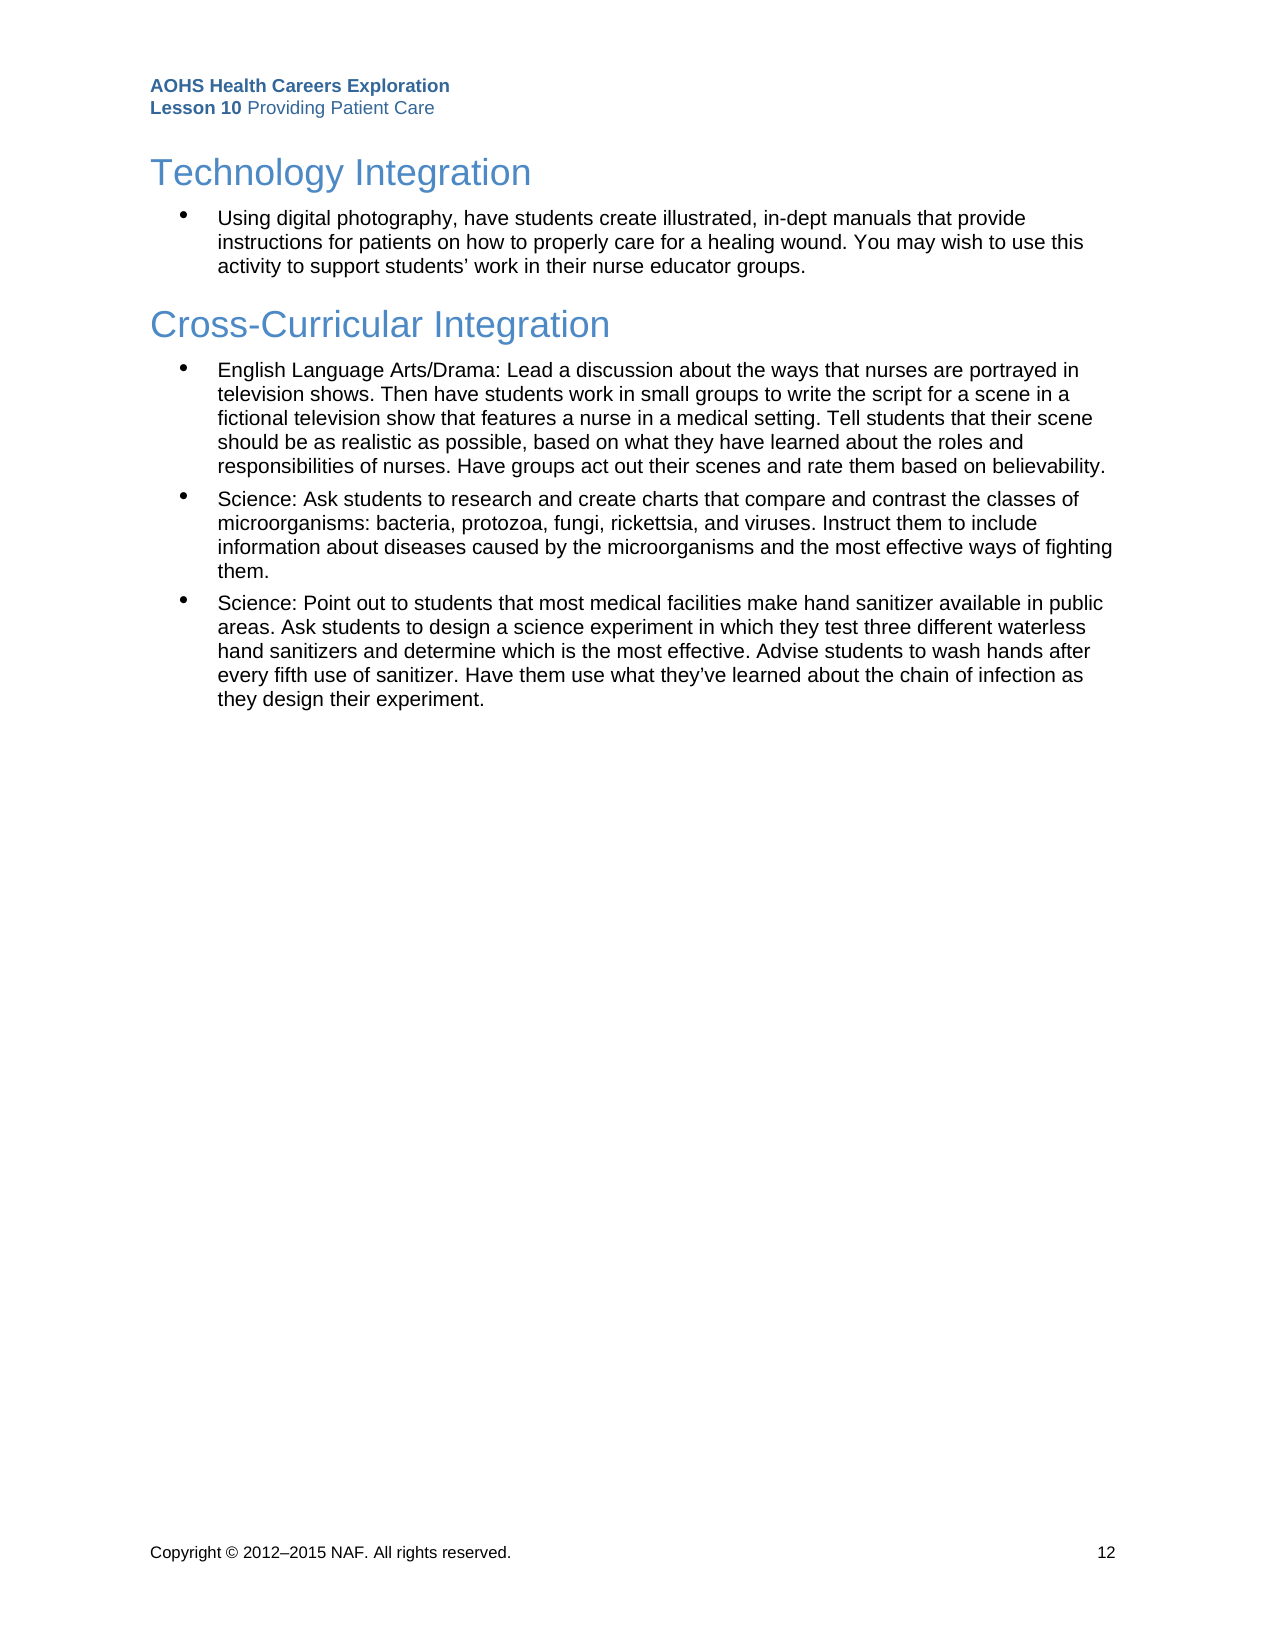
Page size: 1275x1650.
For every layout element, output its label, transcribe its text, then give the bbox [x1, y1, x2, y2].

text Cross-Curricular Integration [150, 303, 1125, 346]
text Using digital photography, have students create illustrated, in-dept manuals that provide instructions for patients on how to properly care for a healing wound. You may wish to use this activity to support students’ work in their nurse educator groups. [180, 206, 1125, 278]
text Technology Integration [150, 150, 1125, 193]
text English Language Arts/Drama: Lead a discussion about the ways that nurses are portrayed in television shows. Then have students work in small groups to write the script for a scene in a fictional television show that features a nurse in a medical setting. Tell students that their scene should be as realistic as possible, based on what they have learned about the roles and responsibilities of nurses. Have groups act out their scenes and rate them based on believability. [180, 358, 1125, 478]
text Science: Point out to students that most medical facilities make hand sanitizer available in public areas. Ask students to design a science experiment in which they test three different waterless hand sanitizers and determine which is the most effective. Advise students to wash hands after every fifth use of sanitizer. Have them use what they’ve learned about the chain of infection as they design their experiment. [180, 591, 1125, 711]
text Science: Ask students to research and create charts that compare and contrast the classes of microorganisms: bacteria, protozoa, fungi, rickettsia, and viruses. Instruct them to include information about diseases caused by the microorganisms and the most effective ways of fighting them. [180, 486, 1125, 582]
